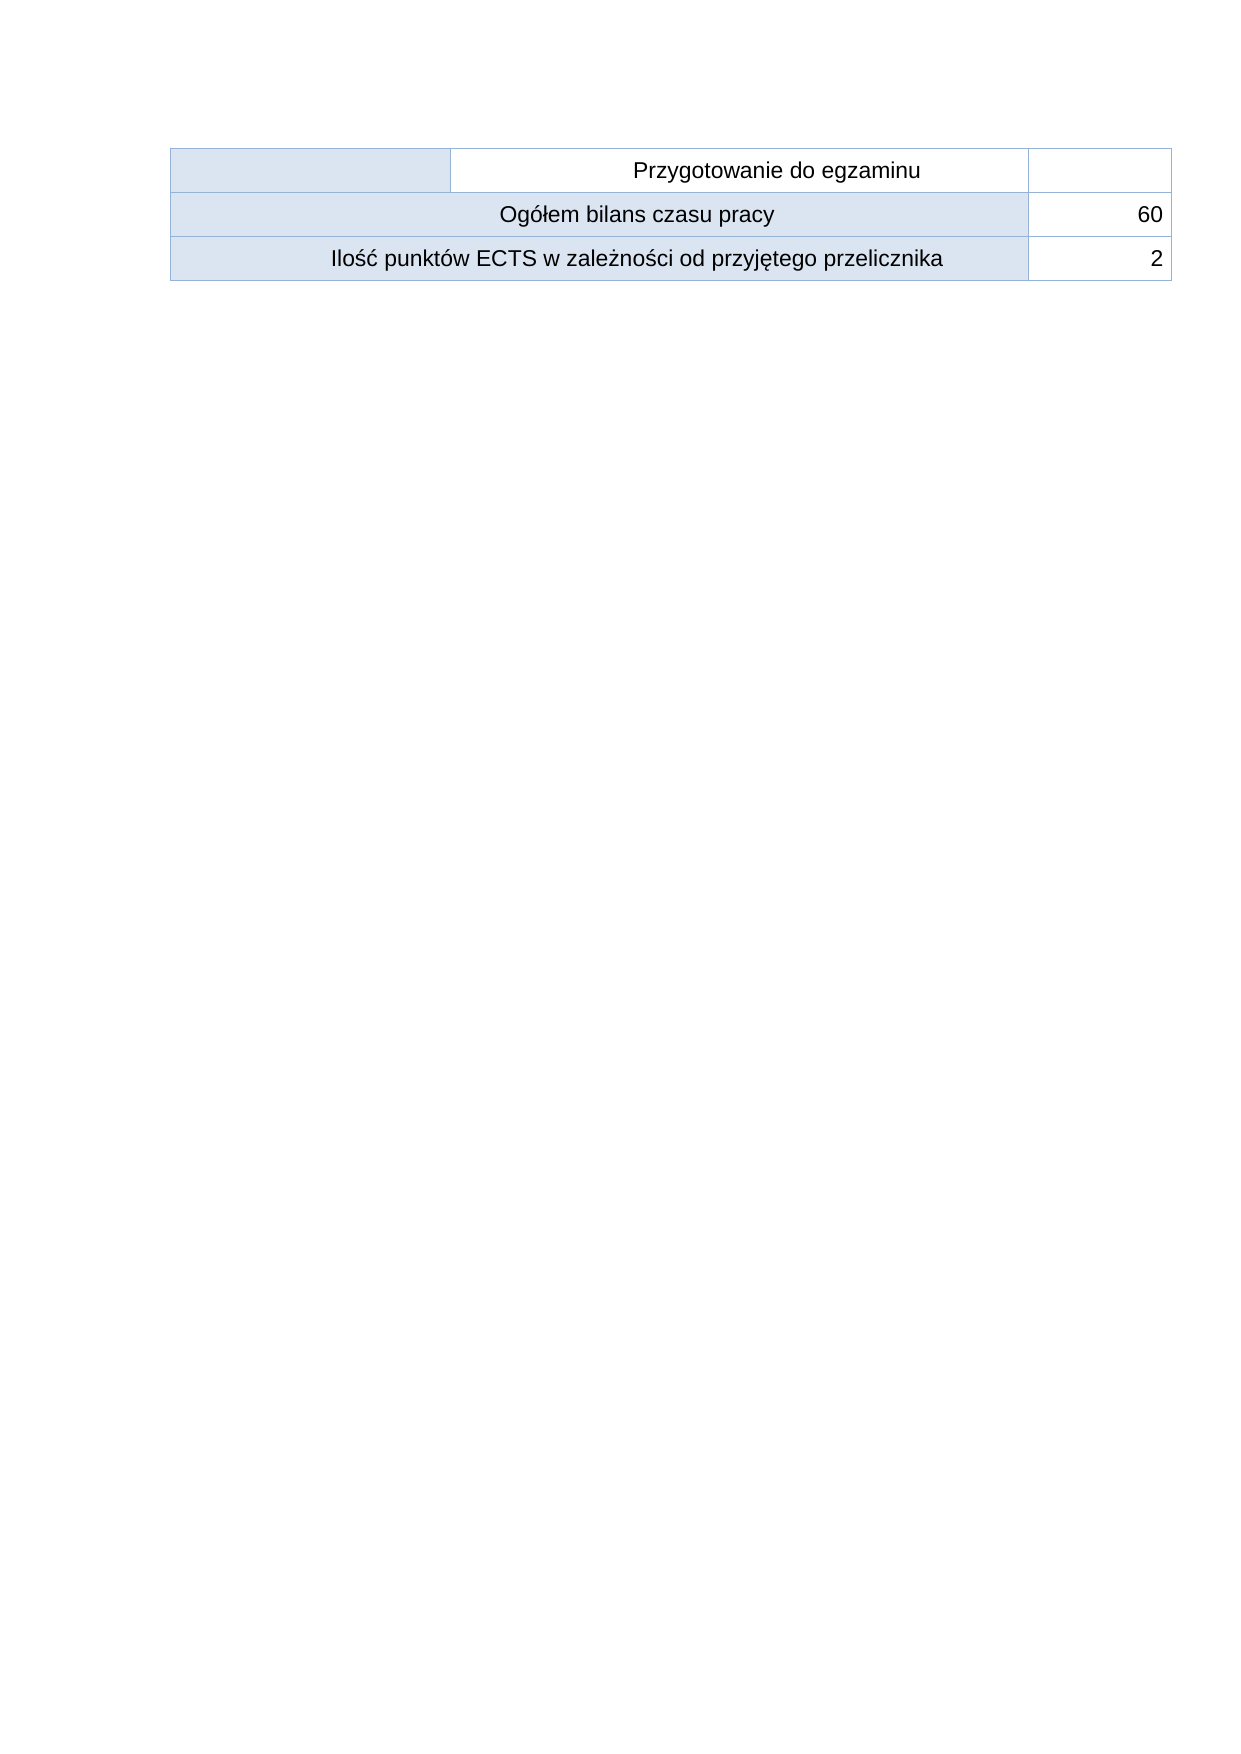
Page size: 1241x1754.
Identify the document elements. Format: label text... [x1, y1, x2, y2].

table_cell 2 [1029, 237, 1171, 280]
table_cell 60 [1029, 193, 1171, 236]
table_cell Przygotowanie do egzaminu [451, 149, 1028, 192]
table_cell Ogółem bilans czasu pracy [171, 193, 1028, 236]
table_cell Ilość punktów ECTS w zależności od przyjętego przelicznika [171, 237, 1028, 280]
table_cell [1029, 149, 1171, 192]
